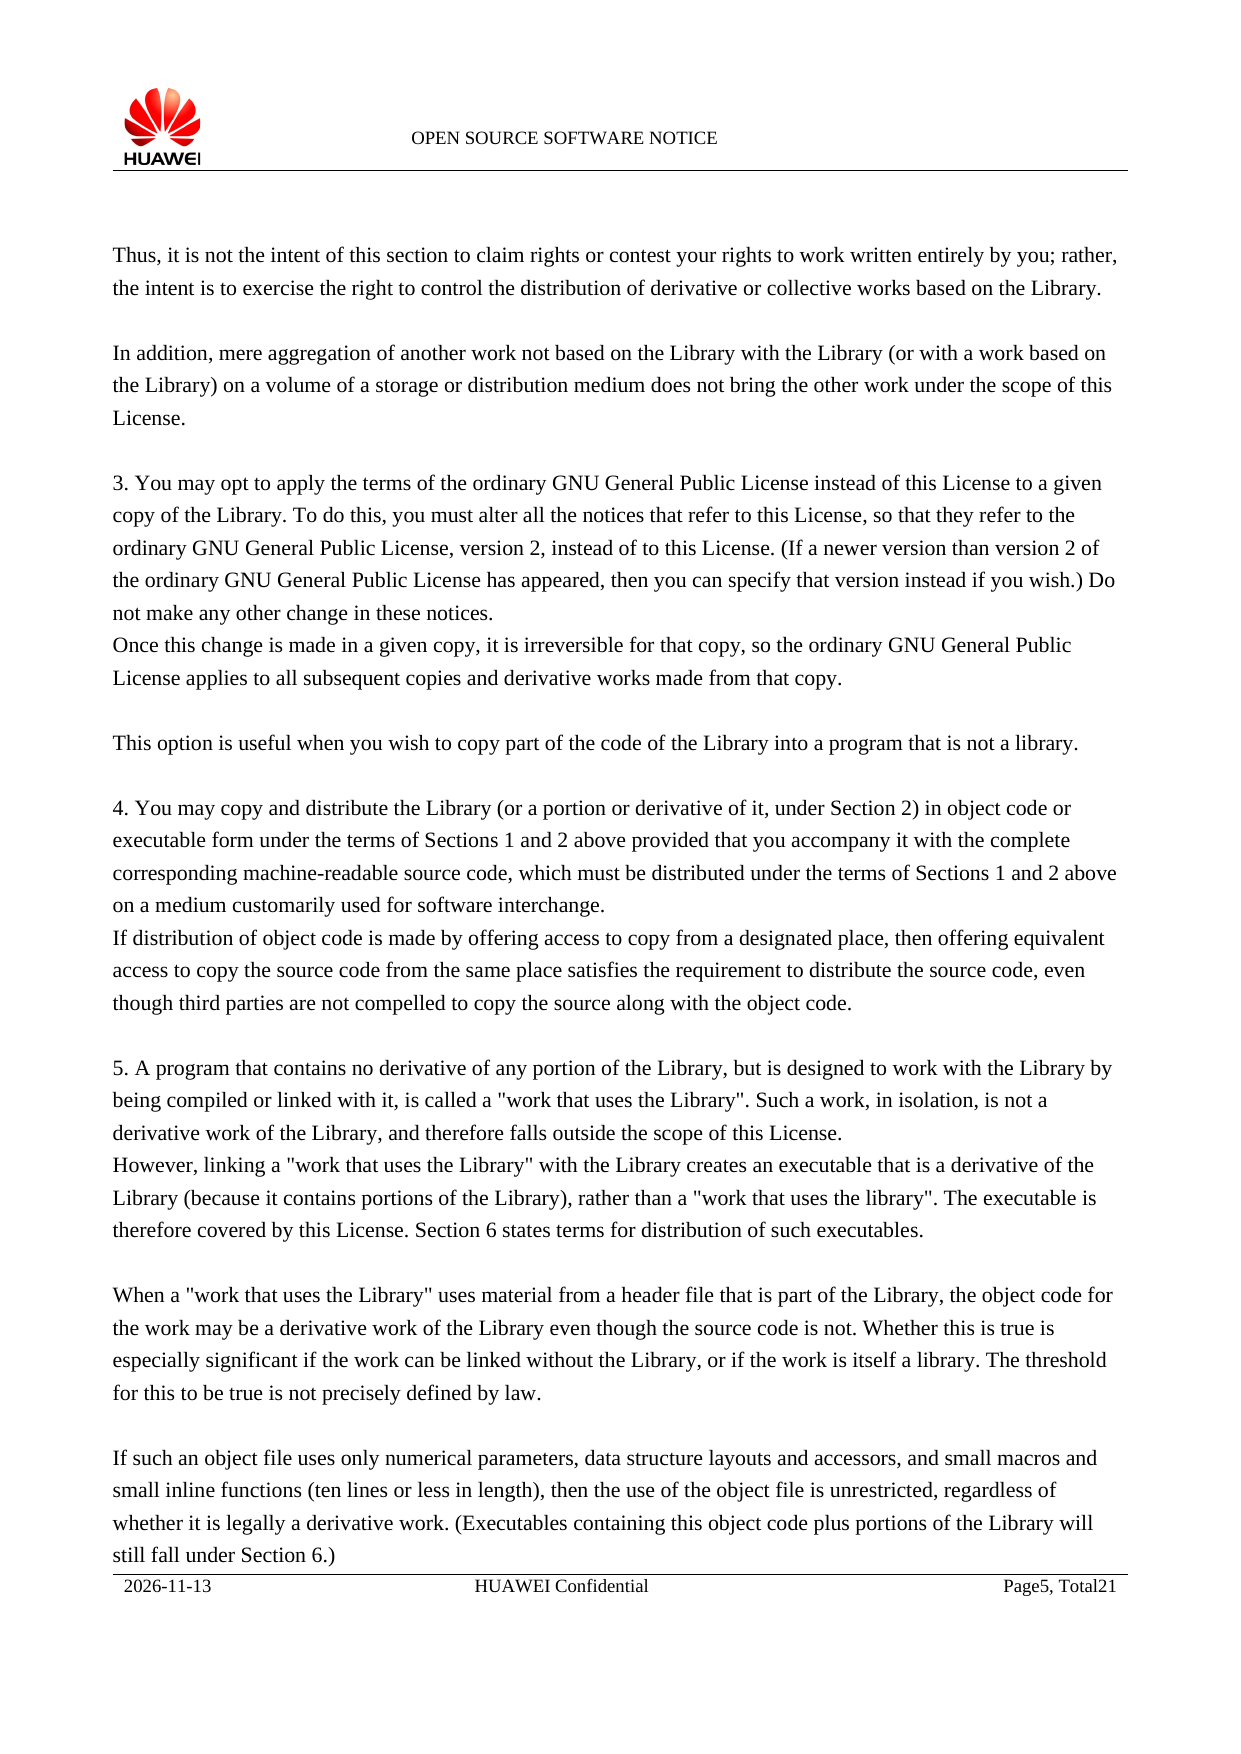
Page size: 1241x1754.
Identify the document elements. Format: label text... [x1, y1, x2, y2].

text If such an object file uses only numerical parameters, data structure layouts and accessors, and small macros and small inline functions (ten lines or less in length), then the use of the object file is unrestricted, regardless of whether it is legally a derivative work. (Executables containing this object code plus portions of the Library will still fall under Section 6.) [112, 1441, 1128, 1571]
text Thus, it is not the intent of this section to claim rights or contest your rights to work written entirely by you; rather, the intent is to exercise the right to control the distribution of derivative or collective works based on the Library. [112, 239, 1128, 304]
text When a "work that uses the Library" uses material from a header file that is part of the Library, the object code for the work may be a derivative work of the Library even though the source code is not. Whether this is true is especially significant if the work can be linked without the Library, or if the work is itself a library. The threshold for this to be true is not precisely defined by law. [112, 1279, 1128, 1409]
picture [124, 88, 201, 165]
text If distribution of object code is made by offering access to copy from a designated place, then offering equivalent access to copy the source code from the same place satisfies the requirement to distribute the source code, even though third parties are not compelled to copy the source along with the object code. [112, 921, 1128, 1019]
text 3. You may opt to apply the terms of the ordinary GNU General Public License instead of this License to a given copy of the Library. To do this, you must alter all the notices that refer to this License, so that they refer to the ordinary GNU General Public License, version 2, instead of to this License. (If a newer version than version 2 of the ordinary GNU General Public License has appeared, then you can specify that version instead if you wish.) Do not make any other change in these notices. [112, 466, 1128, 629]
text However, linking a "work that uses the Library" with the Library creates an executable that is a derivative of the Library (because it contains portions of the Library), rather than a "work that uses the library". The executable is therefore covered by this License. Section 6 states terms for distribution of such executables. [112, 1149, 1128, 1246]
text This option is useful when you wish to copy part of the code of the Library into a program that is not a library. [112, 726, 1128, 759]
text Once this change is made in a given copy, it is irreversible for that copy, so the ordinary GNU General Public License applies to all subsequent copies and derivative works made from that copy. [112, 629, 1128, 694]
text 5. A program that contains no derivative of any portion of the Library, but is designed to work with the Library by being compiled or linked with it, is called a "work that uses the Library". Such a work, in isolation, is not a derivative work of the Library, and therefore falls outside the scope of this License. [112, 1051, 1128, 1149]
text 4. You may copy and distribute the Library (or a portion or derivative of it, under Section 2) in object code or executable form under the terms of Sections 1 and 2 above provided that you accompany it with the complete corresponding machine-readable source code, which must be distributed under the terms of Sections 1 and 2 above on a medium customarily used for software interchange. [112, 791, 1128, 921]
text In addition, mere aggregation of another work not based on the Library with the Library (or with a work based on the Library) on a volume of a storage or distribution medium does not bring the other work under the scope of this License. [112, 336, 1128, 434]
